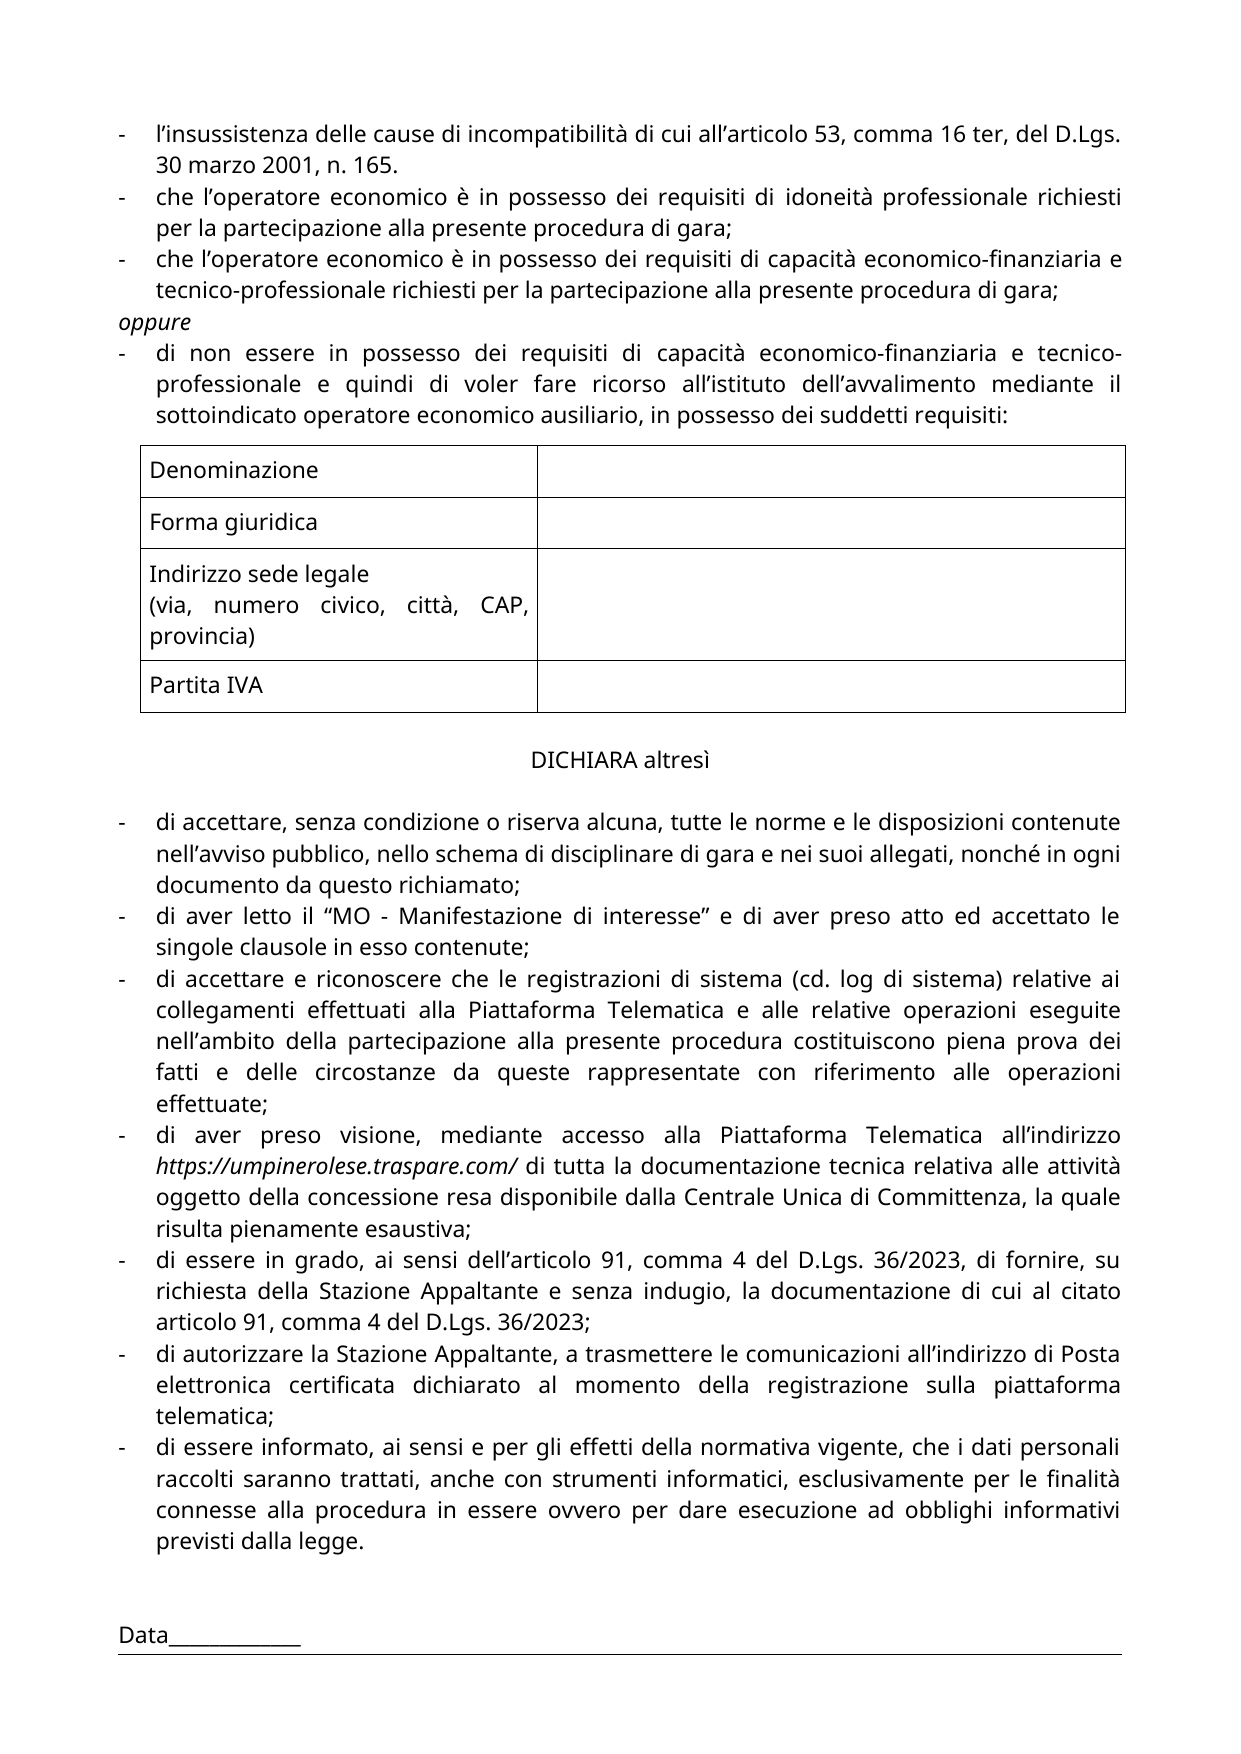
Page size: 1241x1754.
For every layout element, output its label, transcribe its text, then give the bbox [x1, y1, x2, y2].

list di non essere in possesso dei requisiti di capacità economico-finanziaria e tecnico- professionale e quindi di voler fare ricorso all’istituto dell’avvalimento mediante il sottoindicato operatore economico ausiliario, in possesso dei suddetti requisiti: [118, 337, 1122, 431]
table_cell Partita IVA [141, 661, 537, 712]
list di autorizzare la Stazione Appaltante, a trasmettere le comunicazioni all’indirizzo di Posta elettronica certificata dichiarato al momento della registrazione sulla piattaforma telematica; [118, 1338, 1122, 1431]
list di aver letto il “MO - Manifestazione di interesse” e di aver preso atto ed accettato le singole clausole in esso contenute; [118, 900, 1122, 963]
text oppure [118, 306, 1122, 337]
list di essere in grado, ai sensi dell’articolo 91, comma 4 del D.Lgs. 36/2023, di fornire, su richiesta della Stazione Appaltante e senza indugio, la documentazione di cui al citato articolo 91, comma 4 del D.Lgs. 36/2023; [118, 1244, 1122, 1338]
table_cell Forma giuridica [141, 498, 537, 548]
list di aver preso visione, mediante accesso alla Piattaforma Telematica all’indirizzo https://umpinerolese.traspare.com/ di tutta la documentazione tecnica relativa alle attività oggetto della concessione resa disponibile dalla Centrale Unica di Committenza, la quale risulta pienamente esaustiva; [118, 1119, 1122, 1244]
table_cell [538, 549, 1125, 660]
table_cell Indirizzo sede legale (via, numero civico, città, CAP, provincia) [141, 549, 537, 660]
text DICHIARA altresì [118, 744, 1122, 775]
list di essere informato, ai sensi e per gli effetti della normativa vigente, che i dati personali raccolti saranno trattati, anche con strumenti informatici, esclusivamente per le finalità connesse alla procedura in essere ovvero per dare esecuzione ad obblighi informativi previsti dalla legge. [118, 1431, 1122, 1556]
table_header [538, 446, 1125, 497]
list che l’operatore economico è in possesso dei requisiti di capacità economico-finanziaria e tecnico-professionale richiesti per la partecipazione alla presente procedura di gara; [118, 243, 1122, 306]
table_cell [538, 661, 1125, 712]
list l’insussistenza delle cause di incompatibilità di cui all’articolo 53, comma 16 ter, del D.Lgs. 30 marzo 2001, n. 165. [118, 118, 1122, 181]
table_header Denominazione [141, 446, 537, 497]
text Data_____________ [118, 1619, 1122, 1650]
list di accettare, senza condizione o riserva alcuna, tutte le norme e le disposizioni contenute nell’avviso pubblico, nello schema di disciplinare di gara e nei suoi allegati, nonché in ogni documento da questo richiamato; [118, 806, 1122, 900]
table_cell [538, 498, 1125, 548]
list che l’operatore economico è in possesso dei requisiti di idoneità professionale richiesti per la partecipazione alla presente procedura di gara; [118, 181, 1122, 243]
list di accettare e riconoscere che le registrazioni di sistema (cd. log di sistema) relative ai collegamenti effettuati alla Piattaforma Telematica e alle relative operazioni eseguite nell’ambito della partecipazione alla presente procedura costituiscono piena prova dei fatti e delle circostanze da queste rappresentate con riferimento alle operazioni effettuate; [118, 963, 1122, 1119]
